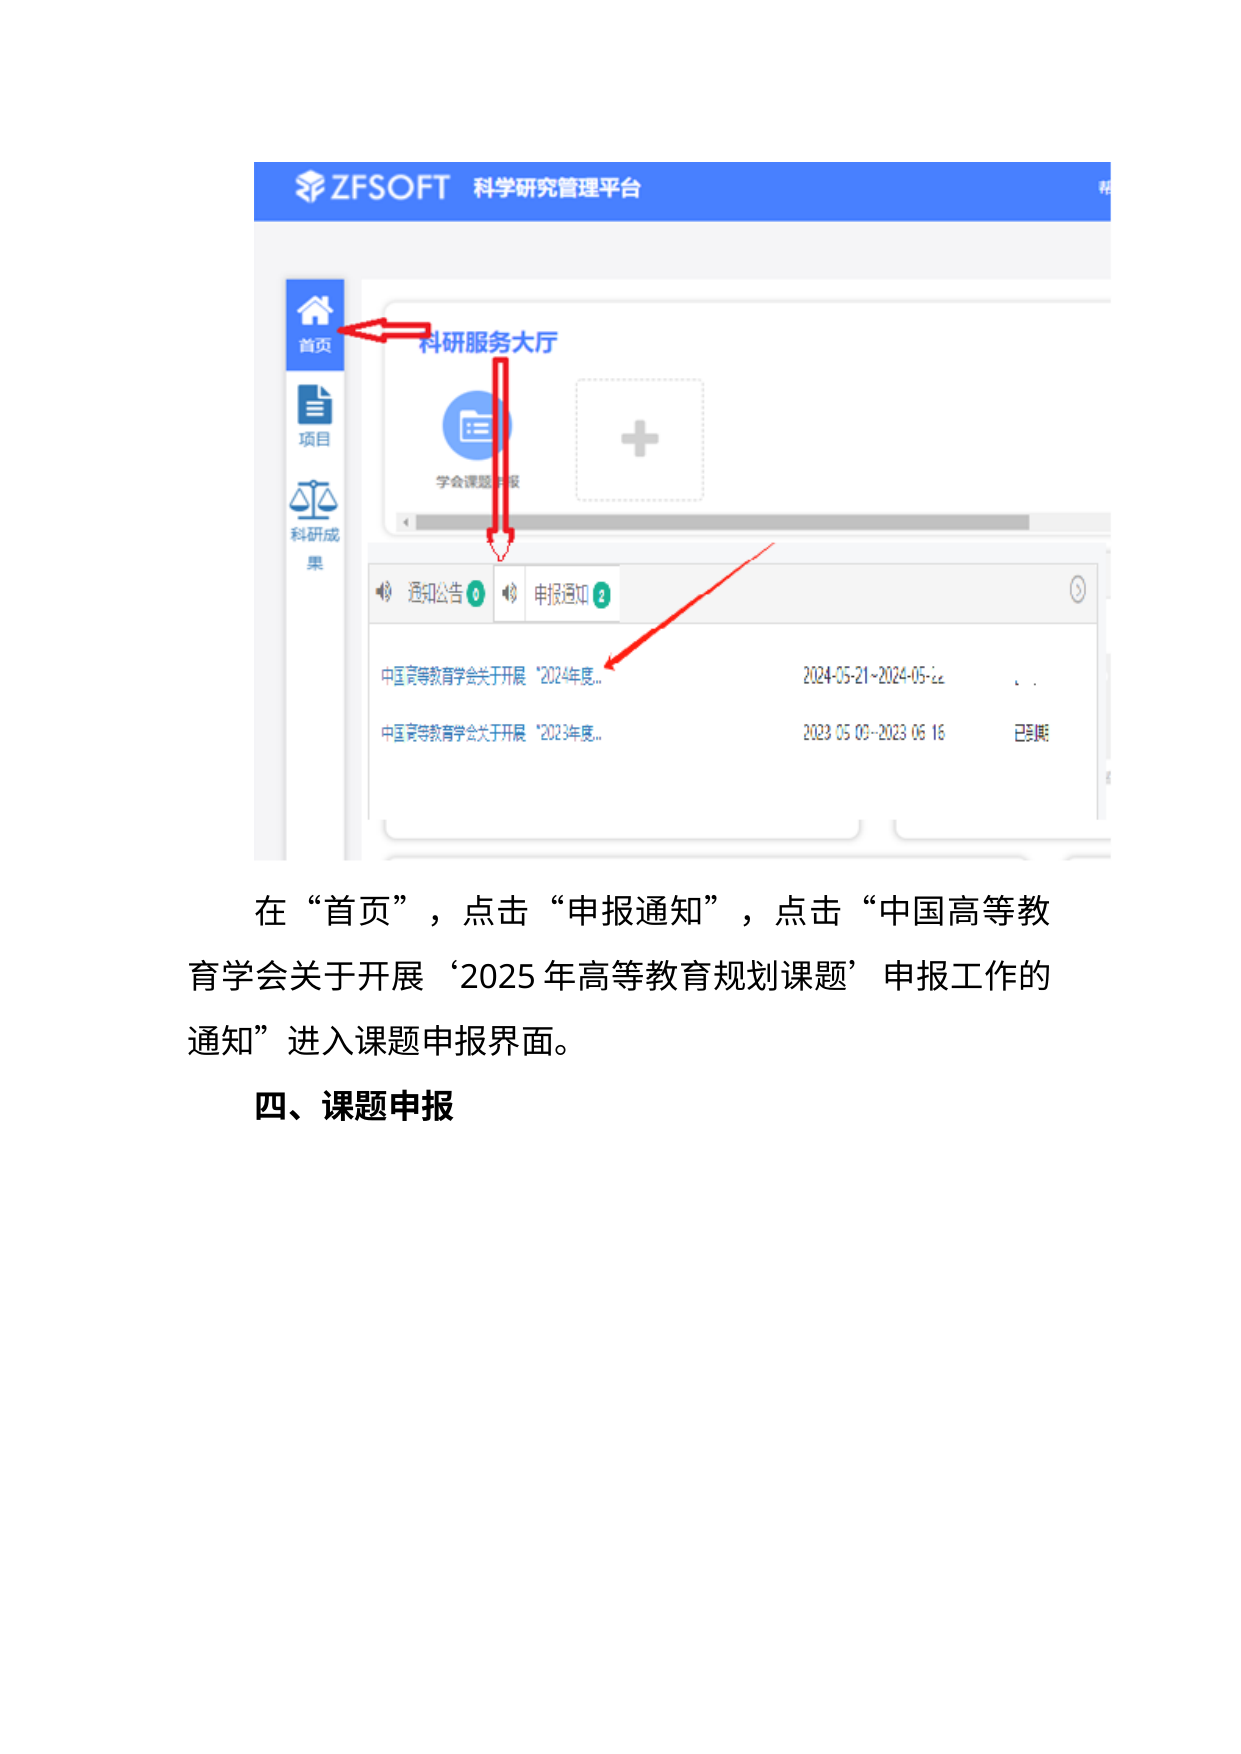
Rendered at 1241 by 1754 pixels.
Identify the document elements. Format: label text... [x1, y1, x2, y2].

text 在“首页”，点击“申报通知”，点击“中国高等教育学会关于开展‘2025年高等教育规划课题’申报工作的通知”进入课题申报界面。 [187, 877, 1053, 1072]
picture [254, 162, 1122, 867]
text 四、课题申报 [187, 1072, 1053, 1137]
